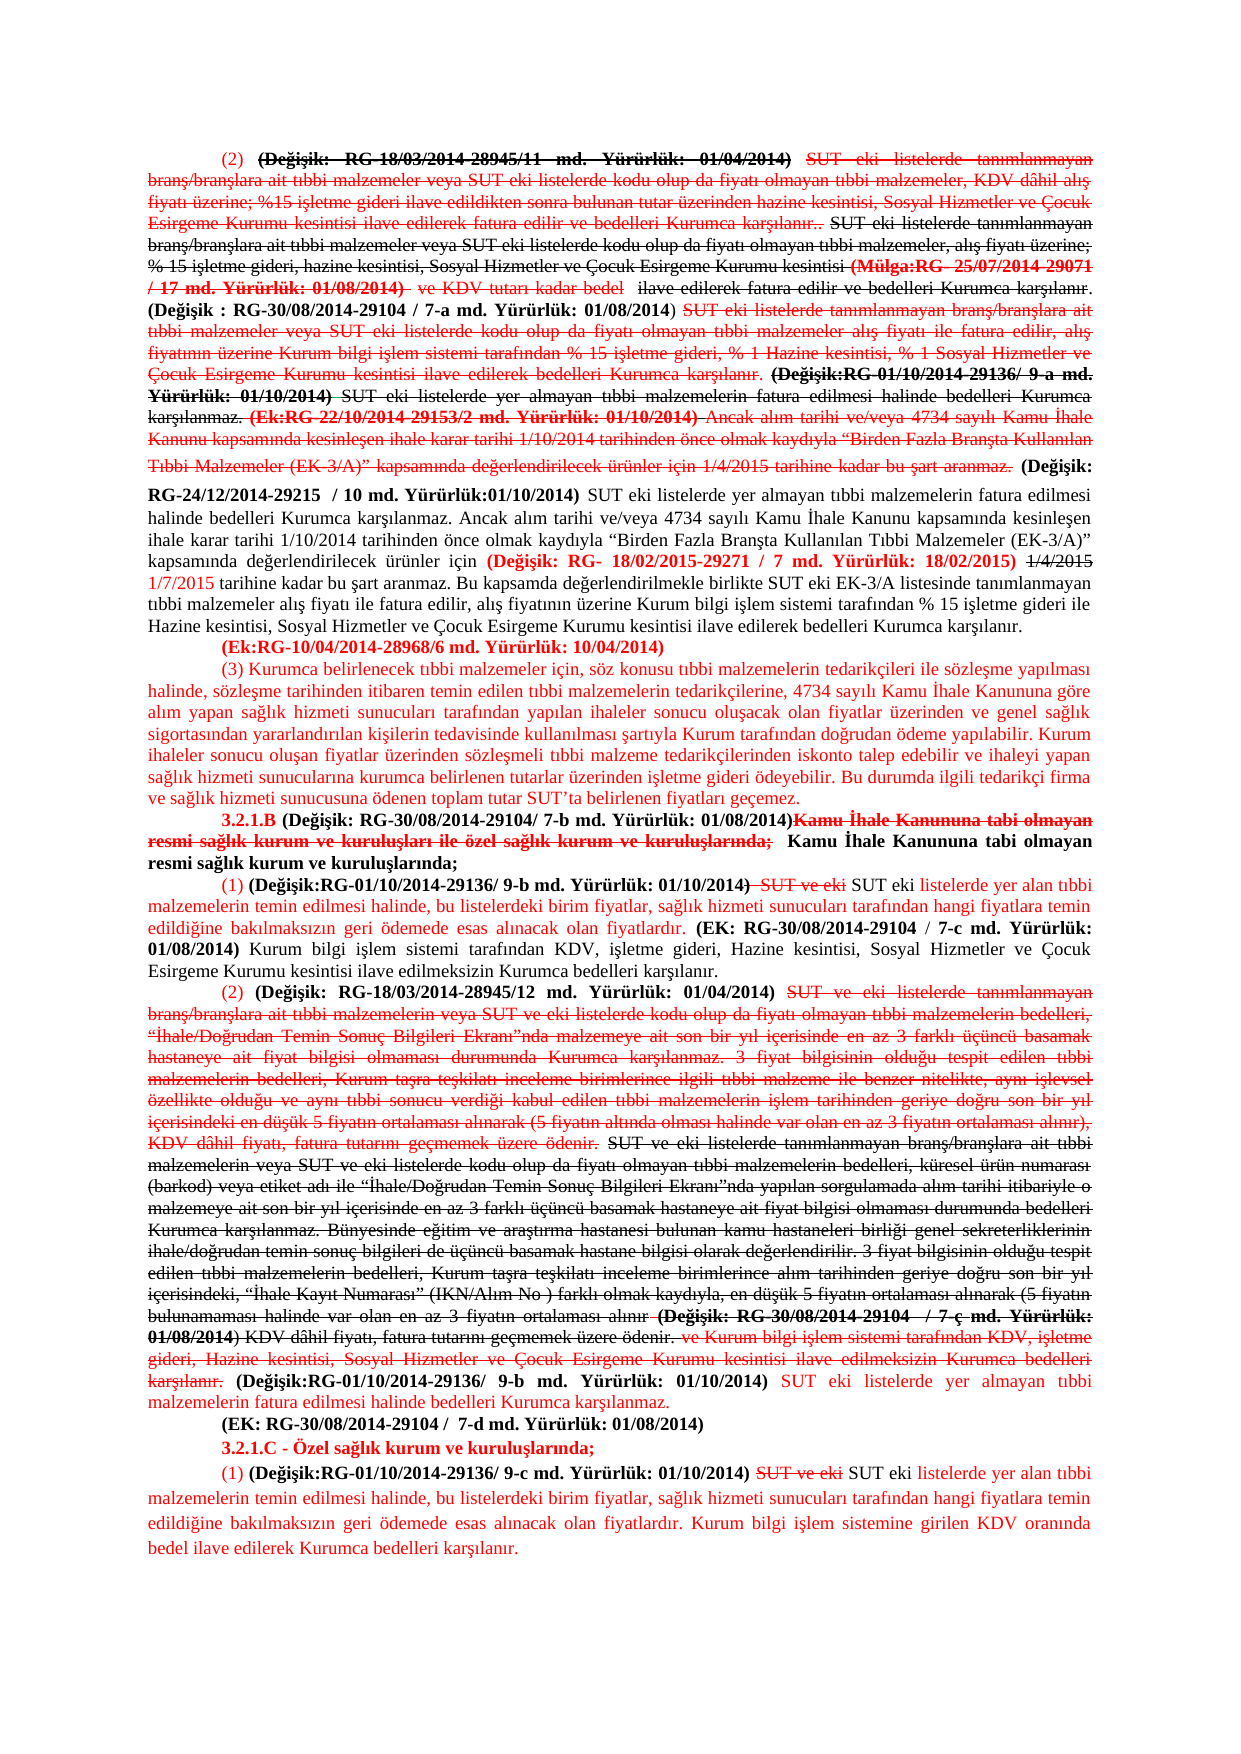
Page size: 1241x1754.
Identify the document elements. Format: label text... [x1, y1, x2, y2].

text (1) (Değişik:RG-01/10/2014-29136/ 9-b md. Yürürlük: 01/10/2014) SUT ve eki SUT eki listelerde yer alan tıbbi malzemelerin temin edilmesi halinde, bu listelerdeki birim fiyatlar, sağlık hizmeti sunucuları tarafından hangi fiyatlara temin edildiğine bakılmaksızın geri ödemede esas alınacak olan fiyatlardır. (EK: RG-30/08/2014-29104 / 7-c md. Yürürlük: 01/08/2014) Kurum bilgi işlem sistemi tarafından KDV, işletme gideri, Hazine kesintisi, Sosyal Hizmetler ve Çocuk Esirgeme Kurumu kesintisi ilave edilmeksizin Kurumca bedelleri karşılanır. [148, 873, 1093, 981]
text (1) (Değişik:RG-01/10/2014-29136/ 9-c md. Yürürlük: 01/10/2014) SUT ve eki SUT eki listelerde yer alan tıbbi malzemelerin temin edilmesi halinde, bu listelerdeki birim fiyatlar, sağlık hizmeti sunucuları tarafından hangi fiyatlara temin edildiğine bakılmaksızın geri ödemede esas alınacak olan fiyatlardır. Kurum bilgi işlem sistemine girilen KDV oranında bedel ilave edilerek Kurumca bedelleri karşılanır. [148, 1459, 1093, 1559]
text (3) Kurumca belirlenecek tıbbi malzemeler için, söz konusu tıbbi malzemelerin tedarikçileri ile sözleşme yapılması halinde, sözleşme tarihinden itibaren temin edilen tıbbi malzemelerin tedarikçilerine, 4734 sayılı Kamu İhale Kanununa göre alım yapan sağlık hizmeti sunucuları tarafından yapılan ihaleler sonucu oluşacak olan fiyatlar üzerinden ve genel sağlık sigortasından yararlandırılan kişilerin tedavisinde kullanılması şartıyla Kurum tarafından doğrudan ödeme yapılabilir. Kurum ihaleler sonucu oluşan fiyatlar üzerinden sözleşmeli tıbbi malzeme tedarikçilerinden iskonto talep edebilir ve ihaleyi yapan sağlık hizmeti sunucularına kurumca belirlenen tutarlar üzerinden işletme gideri ödeyebilir. Bu durumda ilgili tedarikçi firma ve sağlık hizmeti sunucusuna ödenen toplam tutar SUT’ta belirlenen fiyatları geçemez. [148, 658, 1093, 809]
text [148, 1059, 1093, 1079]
text (Ek:RG-10/04/2014-28968/6 md. Yürürlük: 10/04/2014) [148, 636, 1093, 658]
text 3.2.1.B (Değişik: RG-30/08/2014-29104/ 7-b md. Yürürlük: 01/08/2014)Kamu İhale Kanununa tabi olmayan resmi sağlık kurum ve kuruluşları ile özel sağlık kurum ve kuruluşlarında; Kamu İhale Kanununa tabi olmayan resmi sağlık kurum ve kuruluşlarında; [148, 809, 1093, 873]
text 3.2.1.C - Özel sağlık kurum ve kuruluşlarında; [148, 1434, 1093, 1459]
text (2) (Değişik: RG-18/03/2014-28945/11 md. Yürürlük: 01/04/2014) SUT eki listelerde tanımlanmayan branş/branşlara ait tıbbi malzemeler veya SUT eki listelerde kodu olup da fiyatı olmayan tıbbi malzemeler, KDV dâhil alış fiyatı üzerine; %15 işletme gideri ilave edildikten sonra bulunan tutar üzerinden hazine kesintisi, Sosyal Hizmetler ve Çocuk Esirgeme Kurumu kesintisi ilave edilerek fatura edilir ve bedelleri Kurumca karşılanır.. SUT eki listelerde tanımlanmayan branş/branşlara ait tıbbi malzemeler veya SUT eki listelerde kodu olup da fiyatı olmayan tıbbi malzemeler, alış fiyatı üzerine; % 15 işletme gideri, hazine kesintisi, Sosyal Hizmetler ve Çocuk Esirgeme Kurumu kesintisi (Mülga:RG- 25/07/2014-29071 / 17 md. Yürürlük: 01/08/2014) ve KDV tutarı kadar bedel ilave edilerek fatura edilir ve bedelleri Kurumca karşılanır. (Değişik : RG-30/08/2014-29104 / 7-a md. Yürürlük: 01/08/2014) SUT eki listelerde tanımlanmayan branş/branşlara ait tıbbi malzemeler veya SUT eki listelerde kodu olup da fiyatı olmayan tıbbi malzemeler alış fiyatı ile fatura edilir, alış fiyatının üzerine Kurum bilgi işlem sistemi tarafından % 15 işletme gideri, % 1 Hazine kesintisi, % 1 Sosyal Hizmetler ve Çocuk Esirgeme Kurumu kesintisi ilave edilerek bedelleri Kurumca karşılanır. (Değişik:RG-01/10/2014-29136/ 9-a md. Yürürlük: 01/10/2014) SUT eki listelerde yer almayan tıbbi malzemelerin fatura edilmesi halinde bedelleri Kurumca karşılanmaz. (Ek:RG-22/10/2014-29153/2 md. Yürürlük: 01/10/2014) Ancak alım tarihi ve/veya 4734 sayılı Kamu İhale Kanunu kapsamında kesinleşen ihale karar tarihi 1/10/2014 tarihinden önce olmak kaydıyla “Birden Fazla Branşta Kullanılan Tıbbi Malzemeler (EK-3/A)” kapsamında değerlendirilecek ürünler için 1/4/2015 tarihine kadar bu şart aranmaz. (Değişik: RG-24/12/2014-29215 / 10 md. Yürürlük:01/10/2014) SUT eki listelerde yer almayan tıbbi malzemelerin fatura edilmesi halinde bedelleri Kurumca karşılanmaz. Ancak alım tarihi ve/veya 4734 sayılı Kamu İhale Kanunu kapsamında kesinleşen ihale karar tarihi 1/10/2014 tarihinden önce olmak kaydıyla “Birden Fazla Branşta Kullanılan Tıbbi Malzemeler (EK-3/A)” kapsamında değerlendirilecek ürünler için (Değişik: RG- 18/02/2015-29271 / 7 md. Yürürlük: 18/02/2015) 1/4/2015 1/7/2015 tarihine kadar bu şart aranmaz. Bu kapsamda değerlendirilmekle birlikte SUT eki EK-3/A listesinde tanımlanmayan tıbbi malzemeler alış fiyatı ile fatura edilir, alış fiyatının üzerine Kurum bilgi işlem sistemi tarafından % 15 işletme gideri ile Hazine kesintisi, Sosyal Hizmetler ve Çocuk Esirgeme Kurumu kesintisi ilave edilerek bedelleri Kurumca karşılanır. [148, 441, 1093, 636]
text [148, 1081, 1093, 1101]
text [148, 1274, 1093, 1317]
text (EK: RG-30/08/2014-29104 / 7-d md. Yürürlük: 01/08/2014) [148, 1413, 1093, 1434]
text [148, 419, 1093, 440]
